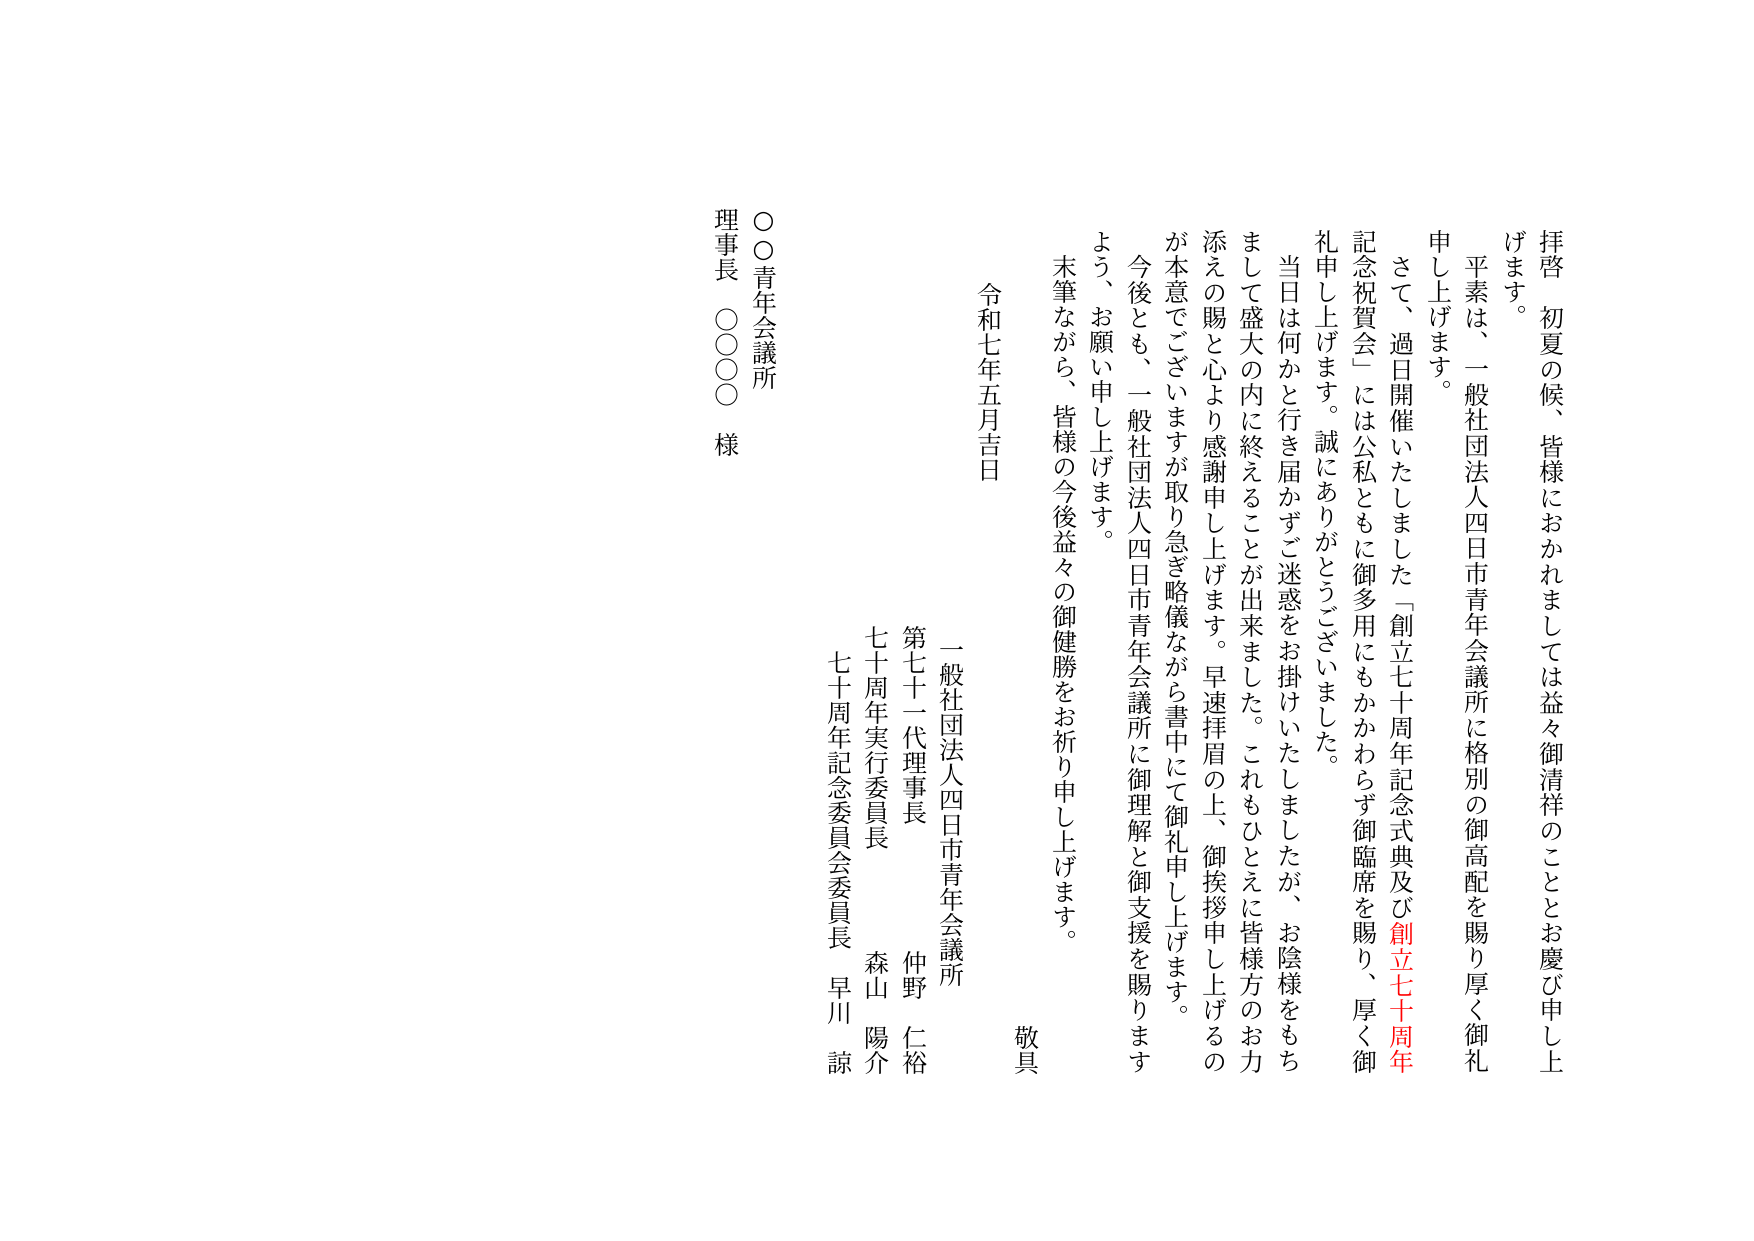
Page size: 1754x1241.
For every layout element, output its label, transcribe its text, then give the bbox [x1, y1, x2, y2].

text 敬具 [1008, 229, 1046, 1075]
text さて、過日開催いたしました「創立七十周年記念式典及び創立七十周年記念祝賀会」には公私ともに御多用にもかかわらず御臨席を賜り、厚く御礼申し上げます。誠にありがとうございました。 [1308, 229, 1421, 1075]
text 七十周年実行委員長 森山 陽介 [858, 294, 896, 1075]
text 今後とも、一般社団法人四日市青年会議所に御理解と御支援を賜りますよう、お願い申し上げます。 [1083, 229, 1158, 1075]
text 平素は、一般社団法人四日市青年会議所に格別の御高配を賜り厚く御礼申し上げます。 [1421, 229, 1496, 1075]
text 拝啓 初夏の候、皆様におかれましては益々御清祥のこととお慶び申し上げます。 [1496, 229, 1571, 1075]
text 末筆ながら、皆様の今後益々の御健勝をお祈り申し上げます。 [1046, 229, 1083, 1075]
text ○○青年会議所 [746, 207, 783, 1075]
text 第七十一代理事長 仲野 仁裕 [896, 294, 933, 1075]
text 当日は何かと行き届かずご迷惑をお掛けいたしましたが、お陰様をもちまして盛大の内に終えることが出来ました。これもひとえに皆様方のお力添えの賜と心より感謝申し上げます。早速拝眉の上、御挨拶申し上げるのが本意でございますが取り急ぎ略儀ながら書中にて御礼申し上げます。 [1158, 229, 1308, 1075]
text 理事長 ○○○○ 様 [708, 207, 746, 1075]
text 一般社団法人四日市青年会議所 [933, 294, 971, 987]
text 令和七年五月吉日 [971, 207, 1008, 1075]
text 七十周年記念委員会委員長 早川 諒 [821, 294, 858, 1075]
